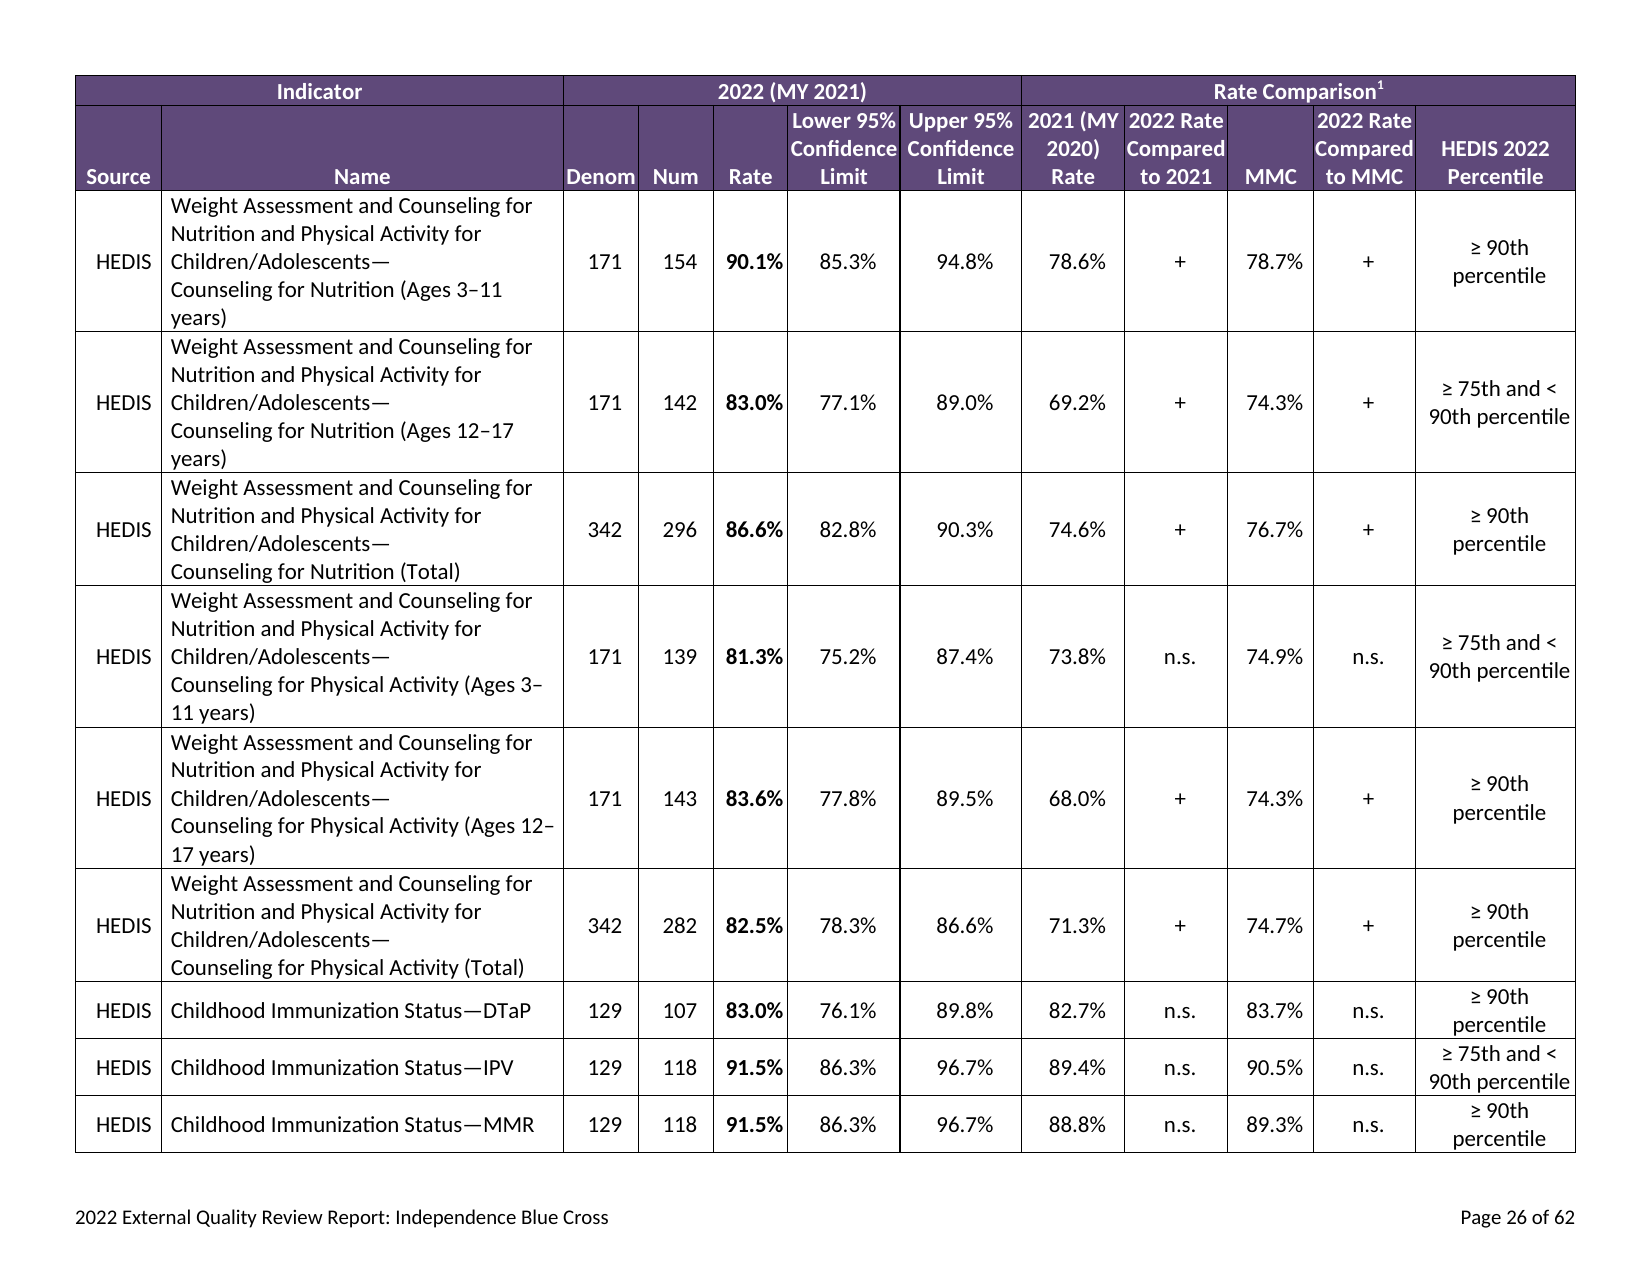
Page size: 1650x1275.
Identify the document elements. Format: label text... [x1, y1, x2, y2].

table_cell 154 [639, 191, 713, 331]
table_cell ≥ 90th percentile [1416, 982, 1575, 1038]
table_cell 82.8% [788, 473, 899, 585]
table_cell + [1125, 191, 1227, 331]
table_cell MMC [1228, 106, 1313, 190]
table_cell HEDIS [76, 191, 161, 331]
table_cell HEDIS 2022 Percentile [1416, 106, 1575, 190]
table_cell 129 [564, 1096, 638, 1152]
table_cell Num [639, 106, 713, 190]
table_cell ≥ 90th percentile [1416, 728, 1575, 868]
table_cell n.s. [1125, 586, 1227, 727]
table_cell Childhood Immunization Status—DTaP [162, 982, 563, 1038]
table_cell HEDIS [76, 473, 161, 585]
table_cell HEDIS [76, 982, 161, 1038]
table_cell + [1125, 728, 1227, 868]
table_cell ≥ 90th percentile [1416, 191, 1575, 331]
table_cell 86.6% [714, 473, 787, 585]
table_cell 139 [639, 586, 713, 727]
table_cell + [1125, 473, 1227, 585]
table_cell n.s. [1314, 982, 1415, 1038]
table_cell 88.8% [1022, 1096, 1124, 1152]
table_cell 2022 Rate Compared to 2021 [1125, 106, 1227, 190]
table_cell Weight Assessment and Counseling for Nutrition and Physical Activity for Children/Adolescents— Counseling for Physical Activity (Ages 3–11 years) [162, 586, 563, 727]
table_cell + [1314, 869, 1415, 981]
table_cell n.s. [1125, 1039, 1227, 1095]
table_cell 78.3% [788, 869, 899, 981]
table_cell 78.6% [1022, 191, 1124, 331]
table_cell HEDIS [76, 1039, 161, 1095]
table_cell n.s. [1314, 586, 1415, 727]
table_cell 74.9% [1228, 586, 1313, 727]
table_cell 73.8% [1022, 586, 1124, 727]
table_cell 77.1% [788, 332, 899, 472]
table_cell Weight Assessment and Counseling for Nutrition and Physical Activity for Children/Adolescents— Counseling for Physical Activity (Ages 12–17 years) [162, 728, 563, 868]
table_cell 142 [639, 332, 713, 472]
table_cell Childhood Immunization Status—IPV [162, 1039, 563, 1095]
table_cell 89.5% [901, 728, 1021, 868]
table_cell 86.3% [788, 1096, 899, 1152]
table_cell 90.3% [901, 473, 1021, 585]
table_cell ≥ 75th and < 90th percentile [1416, 1039, 1575, 1095]
table_cell 89.0% [901, 332, 1021, 472]
table_cell HEDIS [76, 869, 161, 981]
table_cell 96.7% [901, 1096, 1021, 1152]
table_cell 86.3% [788, 1039, 899, 1095]
table_cell 342 [564, 473, 638, 585]
table_cell HEDIS [76, 586, 161, 727]
table_cell 74.6% [1022, 473, 1124, 585]
table_cell Weight Assessment and Counseling for Nutrition and Physical Activity for Children/Adolescents— Counseling for Physical Activity (Total) [162, 869, 563, 981]
table_cell 118 [639, 1096, 713, 1152]
table_cell 78.7% [1228, 191, 1313, 331]
table_cell Weight Assessment and Counseling for Nutrition and Physical Activity for Children/Adolescents— Counseling for Nutrition (Total) [162, 473, 563, 585]
table_cell + [1314, 473, 1415, 585]
table_cell 86.6% [901, 869, 1021, 981]
table_cell 71.3% [1022, 869, 1124, 981]
table_cell Childhood Immunization Status—MMR [162, 1096, 563, 1152]
table_cell HEDIS [76, 1096, 161, 1152]
table_cell HEDIS [76, 728, 161, 868]
table_cell 2022 Rate Compared to MMC [1314, 106, 1415, 190]
table_cell 68.0% [1022, 728, 1124, 868]
table_cell 77.8% [788, 728, 899, 868]
table_cell n.s. [1314, 1096, 1415, 1152]
table_cell 75.2% [788, 586, 899, 727]
table_cell 2021 (MY 2020) Rate [1022, 106, 1124, 190]
table_cell 171 [564, 586, 638, 727]
table_cell + [1125, 869, 1227, 981]
table_cell Denom [564, 106, 638, 190]
table_cell 118 [639, 1039, 713, 1095]
table_cell + [1125, 332, 1227, 472]
table_cell 107 [639, 982, 713, 1038]
table_cell 90.5% [1228, 1039, 1313, 1095]
table_cell n.s. [1125, 982, 1227, 1038]
table_cell Rate [714, 106, 787, 190]
table_cell 69.2% [1022, 332, 1124, 472]
table_cell 83.7% [1228, 982, 1313, 1038]
table_cell ≥ 75th and < 90th percentile [1416, 586, 1575, 727]
table_cell 129 [564, 982, 638, 1038]
table_cell Weight Assessment and Counseling for Nutrition and Physical Activity for Children/Adolescents— Counseling for Nutrition (Ages 12–17 years) [162, 332, 563, 472]
table_cell 74.3% [1228, 728, 1313, 868]
table_header Indicator [76, 76, 563, 105]
table_cell 74.3% [1228, 332, 1313, 472]
table_cell 296 [639, 473, 713, 585]
table_header Rate Comparison1 [1022, 76, 1575, 105]
table_cell 89.8% [901, 982, 1021, 1038]
table_cell 83.0% [714, 982, 787, 1038]
table_cell 91.5% [714, 1096, 787, 1152]
table_header 2022 (MY 2021) [564, 76, 1021, 105]
table_cell 91.5% [714, 1039, 787, 1095]
table_cell 342 [564, 869, 638, 981]
table_cell n.s. [1125, 1096, 1227, 1152]
table_cell 83.6% [714, 728, 787, 868]
table_cell ≥ 90th percentile [1416, 473, 1575, 585]
table_cell 83.0% [714, 332, 787, 472]
table_cell 94.8% [901, 191, 1021, 331]
table_cell 74.7% [1228, 869, 1313, 981]
table_cell 282 [639, 869, 713, 981]
table_cell 89.3% [1228, 1096, 1313, 1152]
table_cell 82.5% [714, 869, 787, 981]
table_cell ≥ 90th percentile [1416, 1096, 1575, 1152]
table_cell 171 [564, 728, 638, 868]
table_cell Lower 95% Confidence Limit [788, 106, 899, 190]
table_cell 89.4% [1022, 1039, 1124, 1095]
table_cell ≥ 75th and < 90th percentile [1416, 332, 1575, 472]
table_cell + [1314, 191, 1415, 331]
table_cell 76.1% [788, 982, 899, 1038]
table_cell HEDIS [76, 332, 161, 472]
table_cell 129 [564, 1039, 638, 1095]
table_cell n.s. [1314, 1039, 1415, 1095]
table_cell 85.3% [788, 191, 899, 331]
table_cell 143 [639, 728, 713, 868]
table_cell 82.7% [1022, 982, 1124, 1038]
table_cell Name [162, 106, 563, 190]
table_cell ≥ 90th percentile [1416, 869, 1575, 981]
table_cell Upper 95% Confidence Limit [901, 106, 1021, 190]
table_cell 87.4% [901, 586, 1021, 727]
table_cell Source [76, 106, 161, 190]
table_cell 96.7% [901, 1039, 1021, 1095]
table_cell 90.1% [714, 191, 787, 331]
table_cell Weight Assessment and Counseling for Nutrition and Physical Activity for Children/Adolescents— Counseling for Nutrition (Ages 3–11 years) [162, 191, 563, 331]
table_cell 171 [564, 191, 638, 331]
table_cell + [1314, 728, 1415, 868]
table_cell 81.3% [714, 586, 787, 727]
table_cell 171 [564, 332, 638, 472]
table_cell + [1314, 332, 1415, 472]
table_cell 76.7% [1228, 473, 1313, 585]
